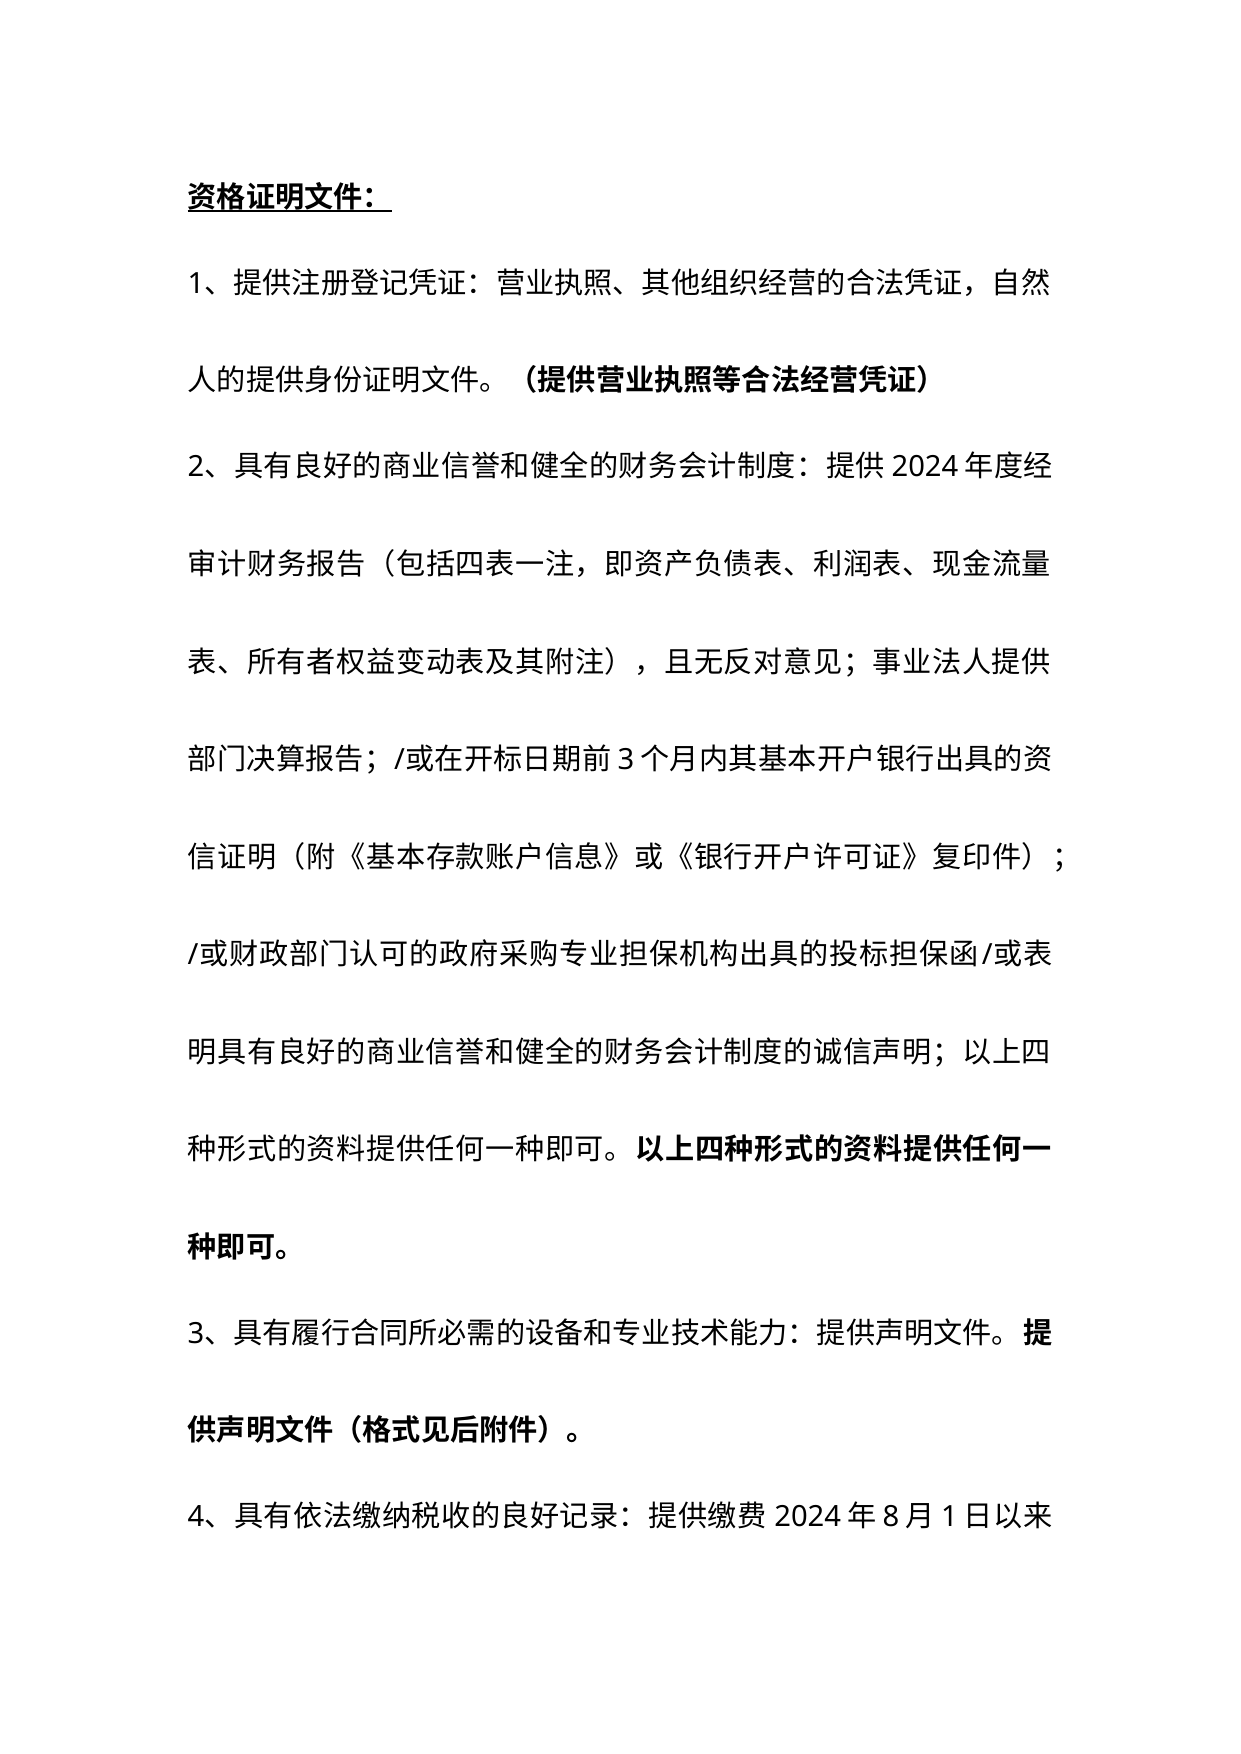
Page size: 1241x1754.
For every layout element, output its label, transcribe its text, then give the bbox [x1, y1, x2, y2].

text 资格证明文件： [187, 162, 1053, 227]
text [187, 1482, 1053, 1547]
text 1、提供注册登记凭证：营业执照、其他组织经营的合法凭证，自然人的提供身份证明文件。（提供营业执照等合法经营凭证） [187, 248, 1053, 411]
text 3、具有履行合同所必需的设备和专业技术能力：提供声明文件。提供声明文件（格式见后附件）。 [187, 1298, 1053, 1460]
text 2、具有良好的商业信誉和健全的财务会计制度：提供2024年度经审计财务报告（包括四表一注，即资产负债表、利润表、现金流量表、所有者权益变动表及其附注），且无反对意见；事业法人提供部门决算报告；/或在开标日期前3个月内其基本开户银行出具的资信证明（附《基本存款账户信息》或《银行开户许可证》复印件）；/或财政部门认可的政府采购专业担保机构出具的投标担保函/或表明具有良好的商业信誉和健全的财务会计制度的诚信声明；以上四种形式的资料提供任何一种即可。以上四种形式的资料提供任何一种即可。 [187, 432, 1053, 1277]
